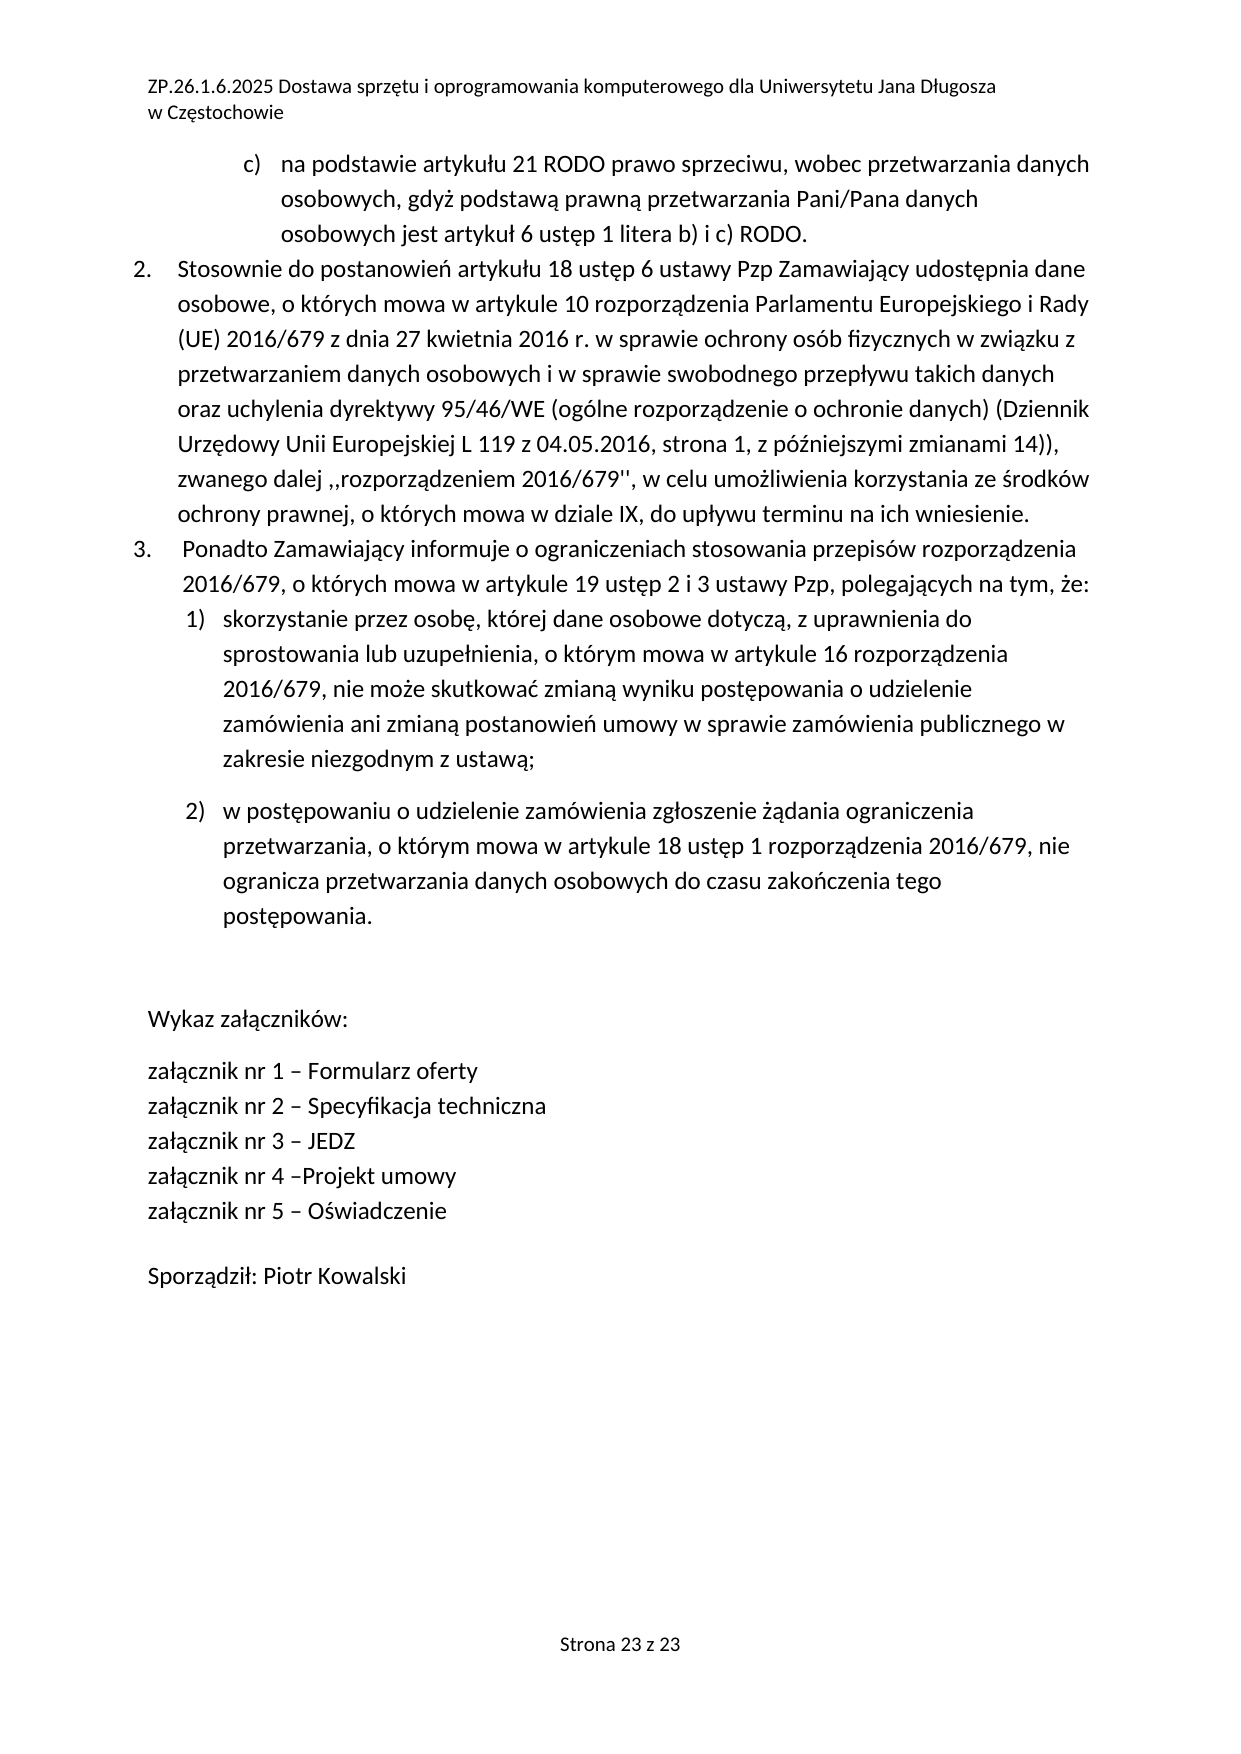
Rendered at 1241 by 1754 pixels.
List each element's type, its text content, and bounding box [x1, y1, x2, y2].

list Stosownie do postanowień artykułu 18 ustęp 6 ustawy Pzp Zamawiający udostępnia dane osobowe, o których mowa w artykule 10 rozporządzenia Parlamentu Europejskiego i Rady (UE) 2016/679 z dnia 27 kwietnia 2016 r. w sprawie ochrony osób fizycznych w związku z przetwarzaniem danych osobowych i w sprawie swobodnego przepływu takich danych oraz uchylenia dyrektywy 95/46/WE (ogólne rozporządzenie o ochronie danych) (Dziennik Urzędowy Unii Europejskiej L 119 z 04.05.2016, strona 1, z późniejszymi zmianami 14)), zwanego dalej ,,rozporządzeniem 2016/679'', w celu umożliwienia korzystania ze środków ochrony prawnej, o których mowa w dziale IX, do upływu terminu na ich wniesienie. [133, 254, 1093, 529]
list skorzystanie przez osobę, której dane osobowe dotyczą, z uprawnienia do sprostowania lub uzupełnienia, o którym mowa w artykule 16 rozporządzenia 2016/679, nie może skutkować zmianą wyniku postępowania o udzielenie zamówienia ani zmianą postanowień umowy w sprawie zamówienia publicznego w zakresie niezgodnym z ustawą; [185, 604, 1093, 774]
text załącznik nr 2 – Specyfikacja techniczna [148, 1090, 1093, 1121]
text Sporządził: Piotr Kowalski [148, 1260, 1093, 1290]
text załącznik nr 4 –Projekt umowy [148, 1160, 1093, 1191]
text załącznik nr 5 – Oświadczenie [148, 1195, 1093, 1256]
text Wykaz załączników: [148, 1004, 1093, 1034]
list w postępowaniu o udzielenie zamówienia zgłoszenie żądania ograniczenia przetwarzania, o którym mowa w artykule 18 ustęp 1 rozporządzenia 2016/679, nie ogranicza przetwarzania danych osobowych do czasu zakończenia tego postępowania. [185, 795, 1093, 931]
list na podstawie artykułu 21 RODO prawo sprzeciwu, wobec przetwarzania danych osobowych, gdyż podstawą prawną przetwarzania Pani/Pana danych osobowych jest artykuł 6 ustęp 1 litera b) i c) RODO. [243, 149, 1093, 249]
text załącznik nr 3 – JEDZ [148, 1125, 1093, 1156]
list Ponadto Zamawiający informuje o ograniczeniach stosowania przepisów rozporządzenia 2016/679, o których mowa w artykule 19 ustęp 2 i 3 ustawy Pzp, polegających na tym, że: [133, 534, 1093, 599]
text załącznik nr 1 – Formularz oferty [148, 1055, 1093, 1086]
